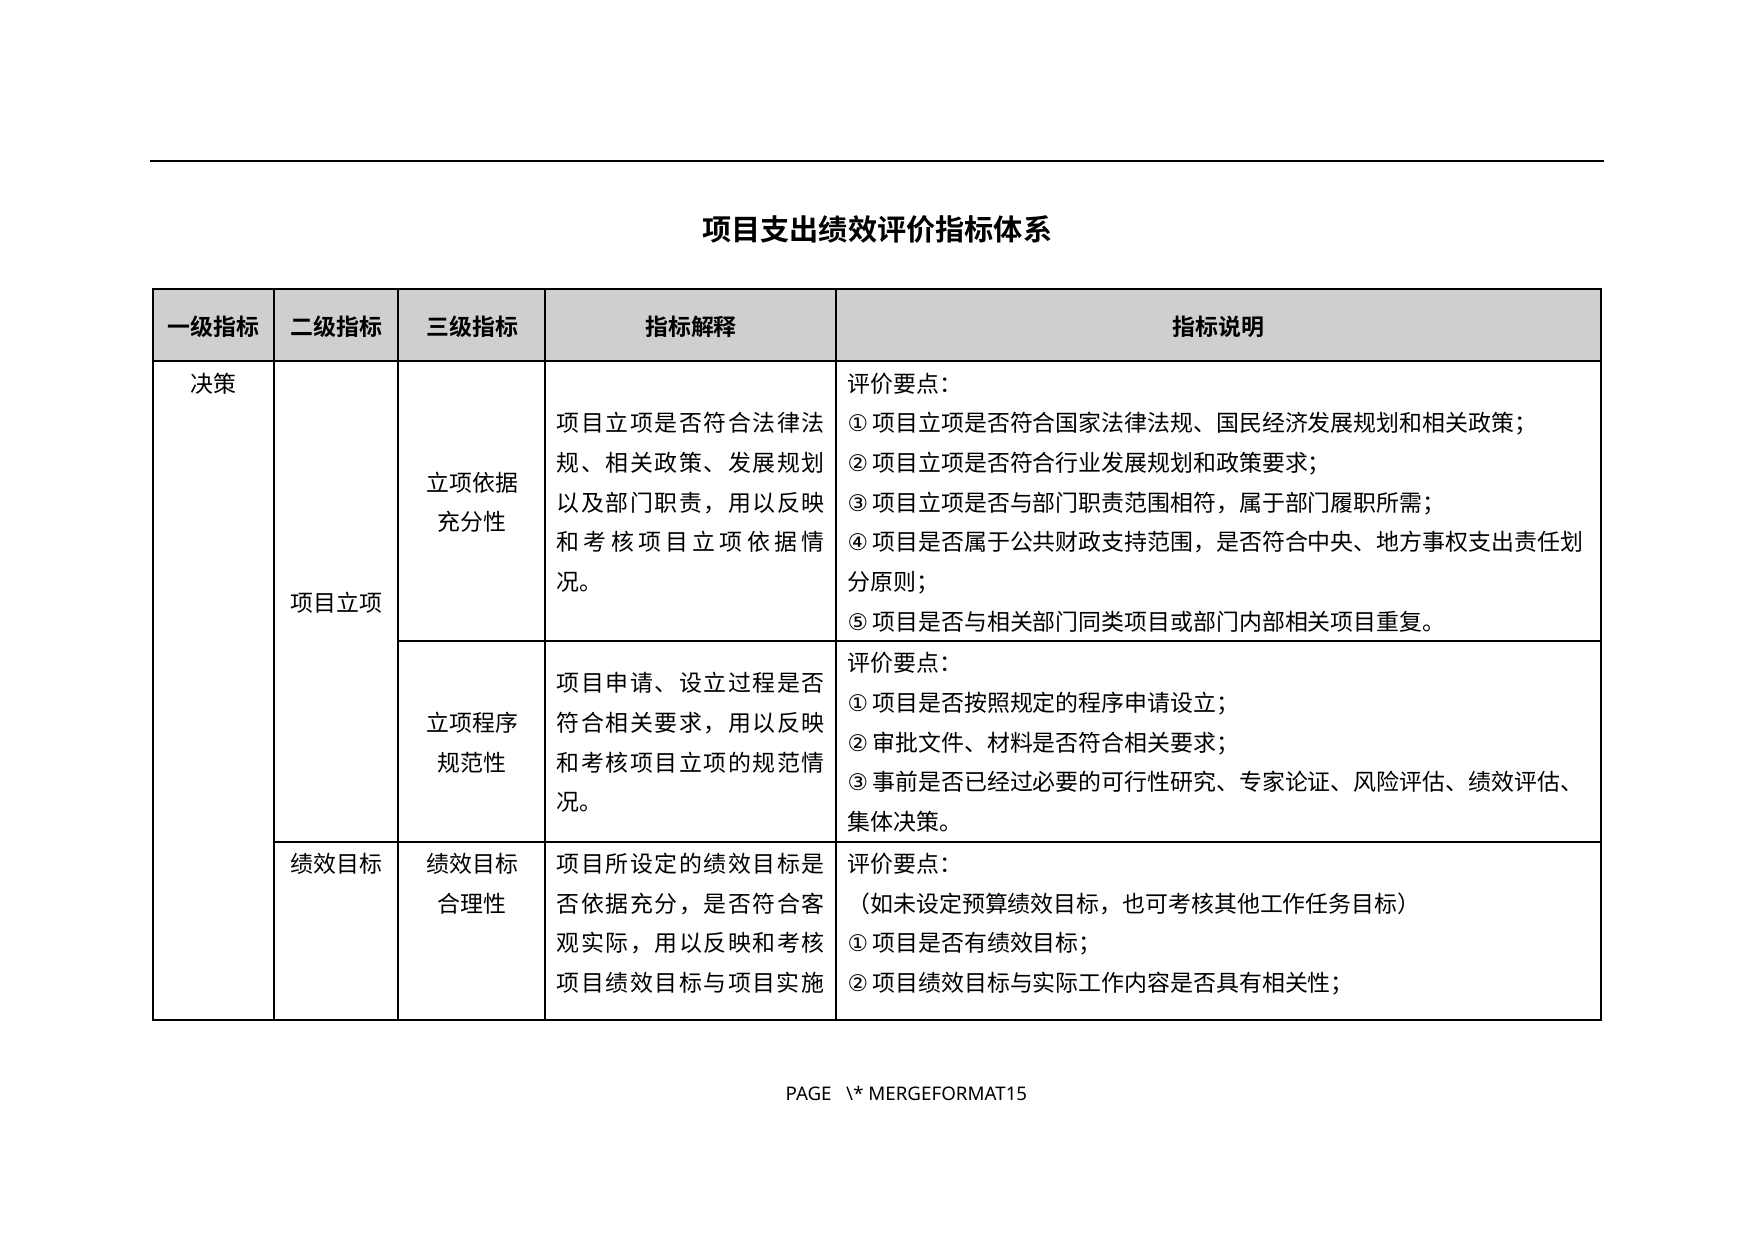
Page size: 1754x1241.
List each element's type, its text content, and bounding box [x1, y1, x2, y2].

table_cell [546, 843, 835, 1019]
table_cell 决策 [154, 362, 273, 1019]
table_header 二级指标 [275, 290, 397, 360]
table_header 指标说明 [837, 290, 1600, 360]
table_header 一级指标 [154, 290, 273, 360]
table_cell 绩效目标 [275, 843, 397, 1019]
table_cell 立项依据 充分性 [399, 362, 544, 640]
table_header 指标解释 [546, 290, 835, 360]
table_cell 绩效目标 合理性 [399, 843, 544, 1019]
table_cell 项目立项是否符合法律法规、相关政策、发展规划以及部门职责，用以反映和考核项目立项依据情况。 [546, 362, 835, 640]
table_cell 项目立项 [275, 362, 397, 841]
text 项目支出绩效评价指标体系 [150, 187, 1604, 267]
table_cell 立项程序 规范性 [399, 642, 544, 841]
table_header 三级指标 [399, 290, 544, 360]
table_cell 评价要点： ①项目是否按照规定的程序申请设立； ②审批文件、材料是否符合相关要求； ③事前是否已经过必要的可行性研究、专家论证、风险评估、绩效评估、集体决策。 [837, 642, 1600, 841]
table_cell 评价要点： ①项目立项是否符合国家法律法规、国民经济发展规划和相关政策； ②项目立项是否符合行业发展规划和政策要求； ③项目立项是否与部门职责范围相符，属于部门履职所需； ④项目是否属于公共财政支持范围，是否符合中央、地方事权支出责任划分原则； ⑤项目是否与相关部门同类项目或部门内部相关项目重复。 [837, 362, 1600, 640]
table_cell 项目申请、设立过程是否符合相关要求，用以反映和考核项目立项的规范情况。 [546, 642, 835, 841]
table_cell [837, 843, 1600, 1019]
